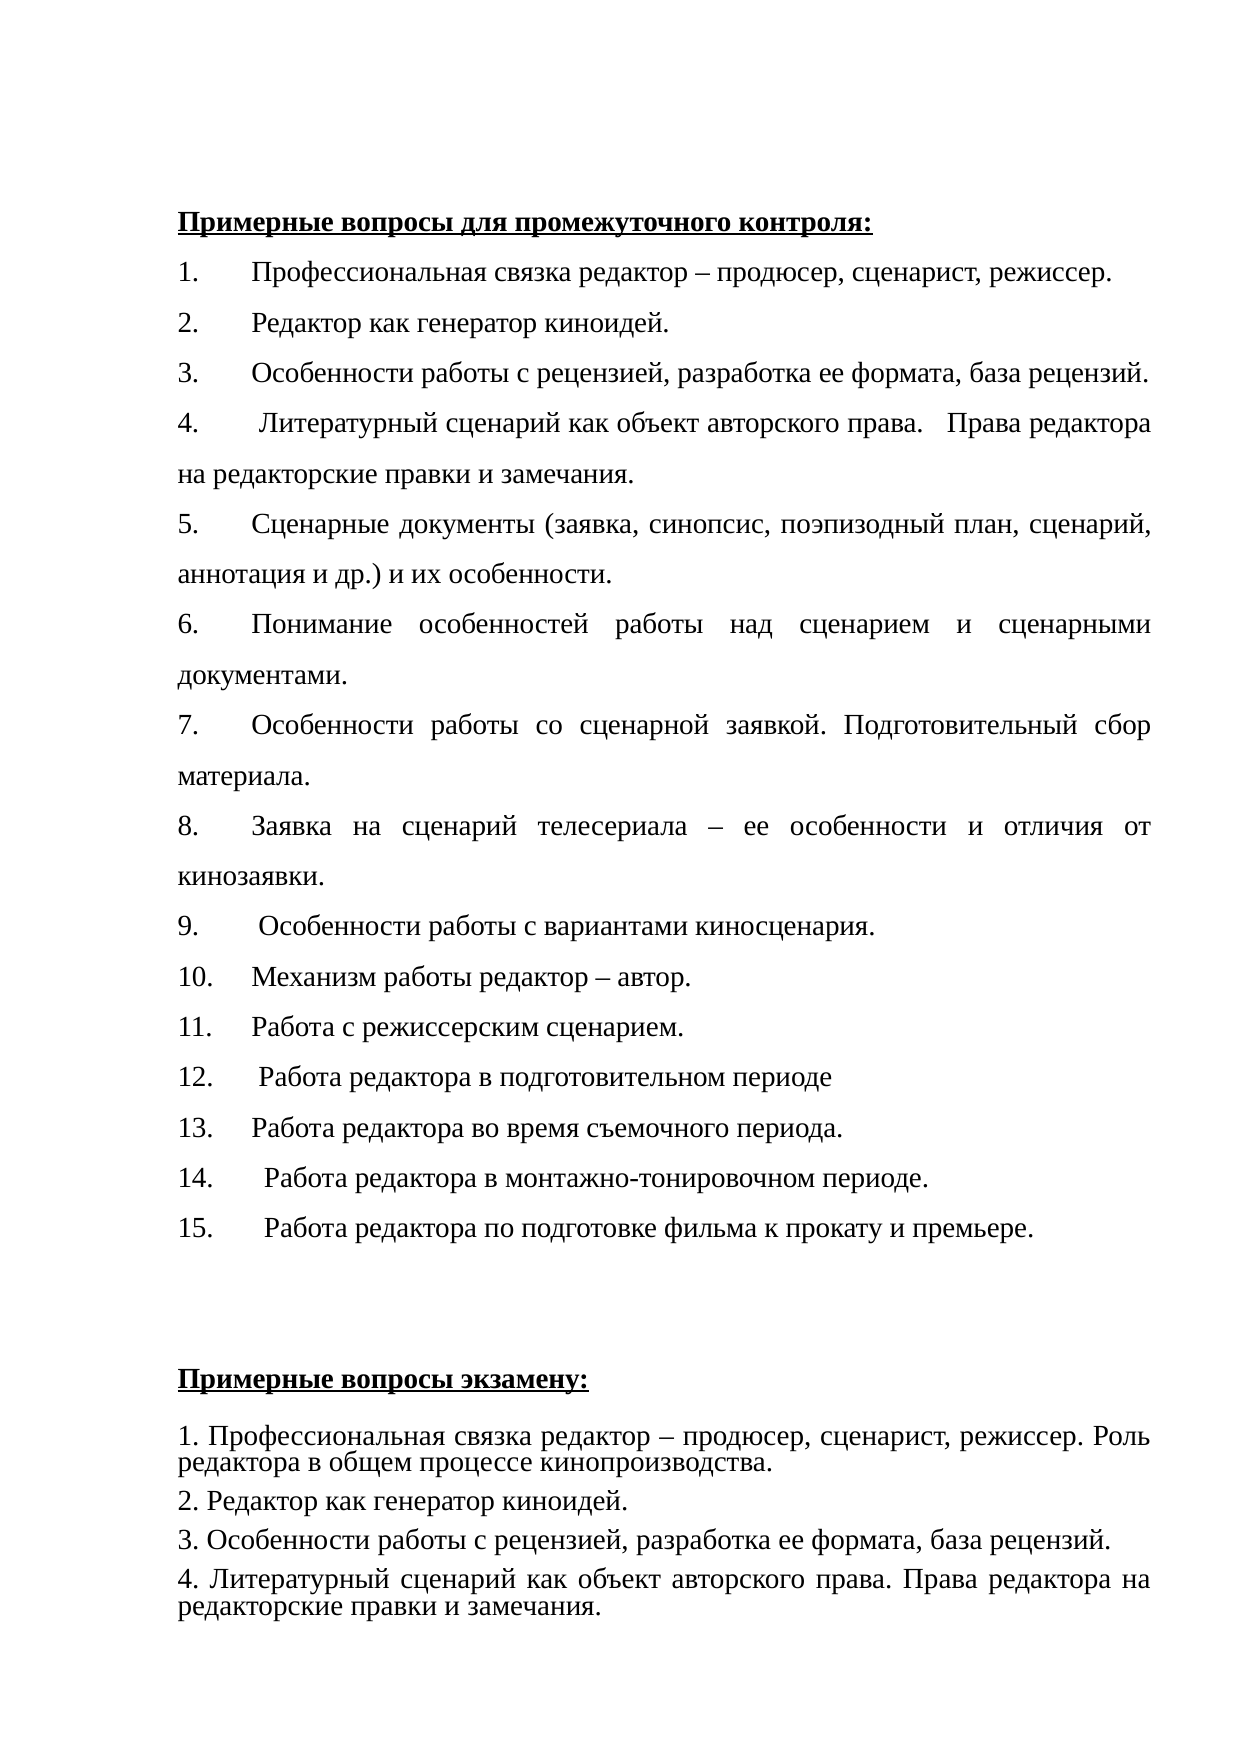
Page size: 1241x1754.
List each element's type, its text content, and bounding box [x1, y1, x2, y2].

text Примерные вопросы экзамену: [177, 1361, 1152, 1395]
text Примерные вопросы для промежуточного контроля: [177, 204, 1152, 238]
text 3. Особенности работы с рецензией, разработка ее формата, база рецензий. [177, 355, 1152, 389]
text 1. Профессиональная связка редактор – продюсер, сценарист, режиссер. [177, 254, 1152, 288]
text 1. Профессиональная связка редактор – продюсер, сценарист, режиссер. Роль редактора в общем процессе кинопроизводства. [177, 1424, 1152, 1477]
text 11. Работа с режиссерским сценарием. [177, 1009, 1152, 1043]
text 2. Редактор как генератор киноидей. [177, 305, 1152, 338]
text 9. Особенности работы с вариантами киносценария. [177, 908, 1152, 942]
text 13. Работа редактора во время съемочного периода. [177, 1110, 1152, 1143]
text 15. Работа редактора по подготовке фильма к прокату и премьере. [177, 1210, 1152, 1244]
text 3. Особенности работы с рецензией, разработка ее формата, база рецензий. [177, 1528, 1152, 1555]
text 12. Работа редактора в подготовительном периоде [177, 1059, 1152, 1093]
text 8. Заявка на сценарий телесериала – ее особенности и отличия от кинозаявки. [177, 808, 1152, 892]
text 4. Литературный сценарий как объект авторского права. Права редактора на редакторские правки и замечания. [177, 405, 1152, 489]
text 10. Механизм работы редактор – автор. [177, 959, 1152, 992]
text 6. Понимание особенностей работы над сценарием и сценарными документами. [177, 607, 1152, 691]
text 5. Сценарные документы (заявка, синопсис, поэпизодный план, сценарий, аннотация и др.) и их особенности. [177, 506, 1152, 590]
text 2. Редактор как генератор киноидей. [177, 1489, 1152, 1516]
text 4. Литературный сценарий как объект авторского права. Права редактора на редакторские правки и замечания. [177, 1567, 1152, 1620]
text 7. Особенности работы со сценарной заявкой. Подготовительный сбор материала. [177, 707, 1152, 791]
text 14. Работа редактора в монтажно-тонировочном периоде. [177, 1160, 1152, 1194]
